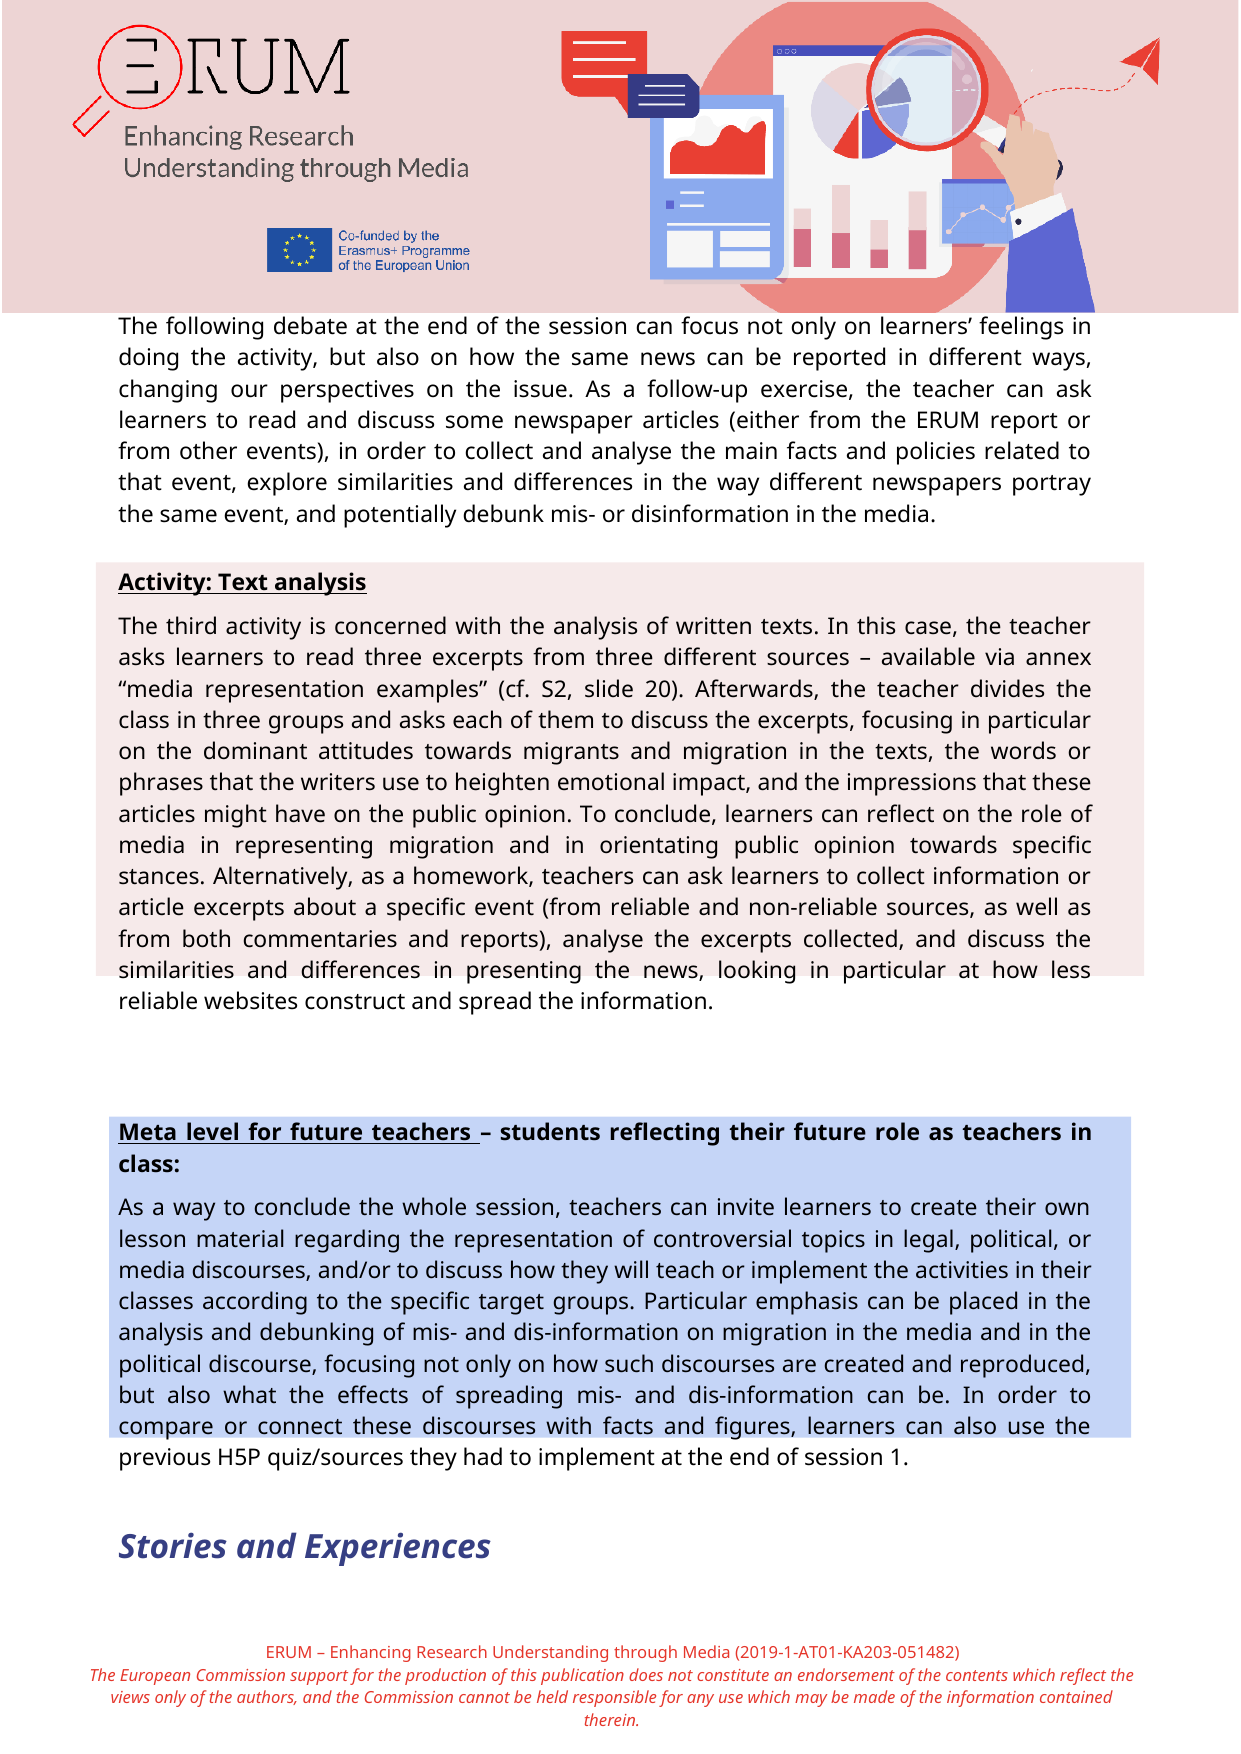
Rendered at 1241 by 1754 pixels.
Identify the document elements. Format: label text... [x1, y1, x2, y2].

text Meta level for future teachers – students reflecting their future role as teachers in class: [118, 1116, 1093, 1179]
picture [0, 0, 1241, 313]
text The third activity is concerned with the analysis of written texts. In this case, the teacher asks learners to read three excerpts from three different sources – available via annex “media representation examples” (cf. S2, slide 20). Afterwards, the teacher divides the class in three groups and asks each of them to discuss the excerpts, focusing in particular on the dominant attitudes towards migrants and migration in the texts, the words or phrases that the writers use to heighten emotional impact, and the impressions that these articles might have on the public opinion. To conclude, learners can reflect on the role of media in representing migration and in orientating public opinion towards specific stances. Alternatively, as a homework, teachers can ask learners to collect information or article excerpts about a specific event (from reliable and non-reliable sources, as well as from both commentaries and reports), analyse the excerpts collected, and discuss the similarities and differences in presenting the news, looking in particular at how less reliable websites construct and spread the information. [118, 610, 1093, 1016]
text The following debate at the end of the session can focus not only on learners’ feelings in doing the activity, but also on how the same news can be reported in different ways, changing our perspectives on the issue. As a follow-up exercise, the teacher can ask learners to read and discuss some newspaper articles (either from the ERUM report or from other events), in order to collect and analyse the main facts and policies related to that event, explore similarities and differences in the way different newspapers portray the same event, and potentially debunk mis- or disinformation in the media. [118, 310, 1093, 529]
text As a way to conclude the whole session, teachers can invite learners to create their own lesson material regarding the representation of controversial topics in legal, political, or media discourses, and/or to discuss how they will teach or implement the activities in their classes according to the specific target groups. Particular emphasis can be placed in the analysis and debunking of mis- and dis-information on migration in the media and in the political discourse, focusing not only on how such discourses are created and reproduced, but also what the effects of spreading mis- and dis-information can be. In order to compare or connect these discourses with facts and figures, learners can also use the previous H5P quiz/sources they had to implement at the end of session 1. [118, 1191, 1093, 1473]
text Activity: Text analysis [118, 566, 1093, 598]
text Stories and Experiences [118, 1523, 1093, 1568]
